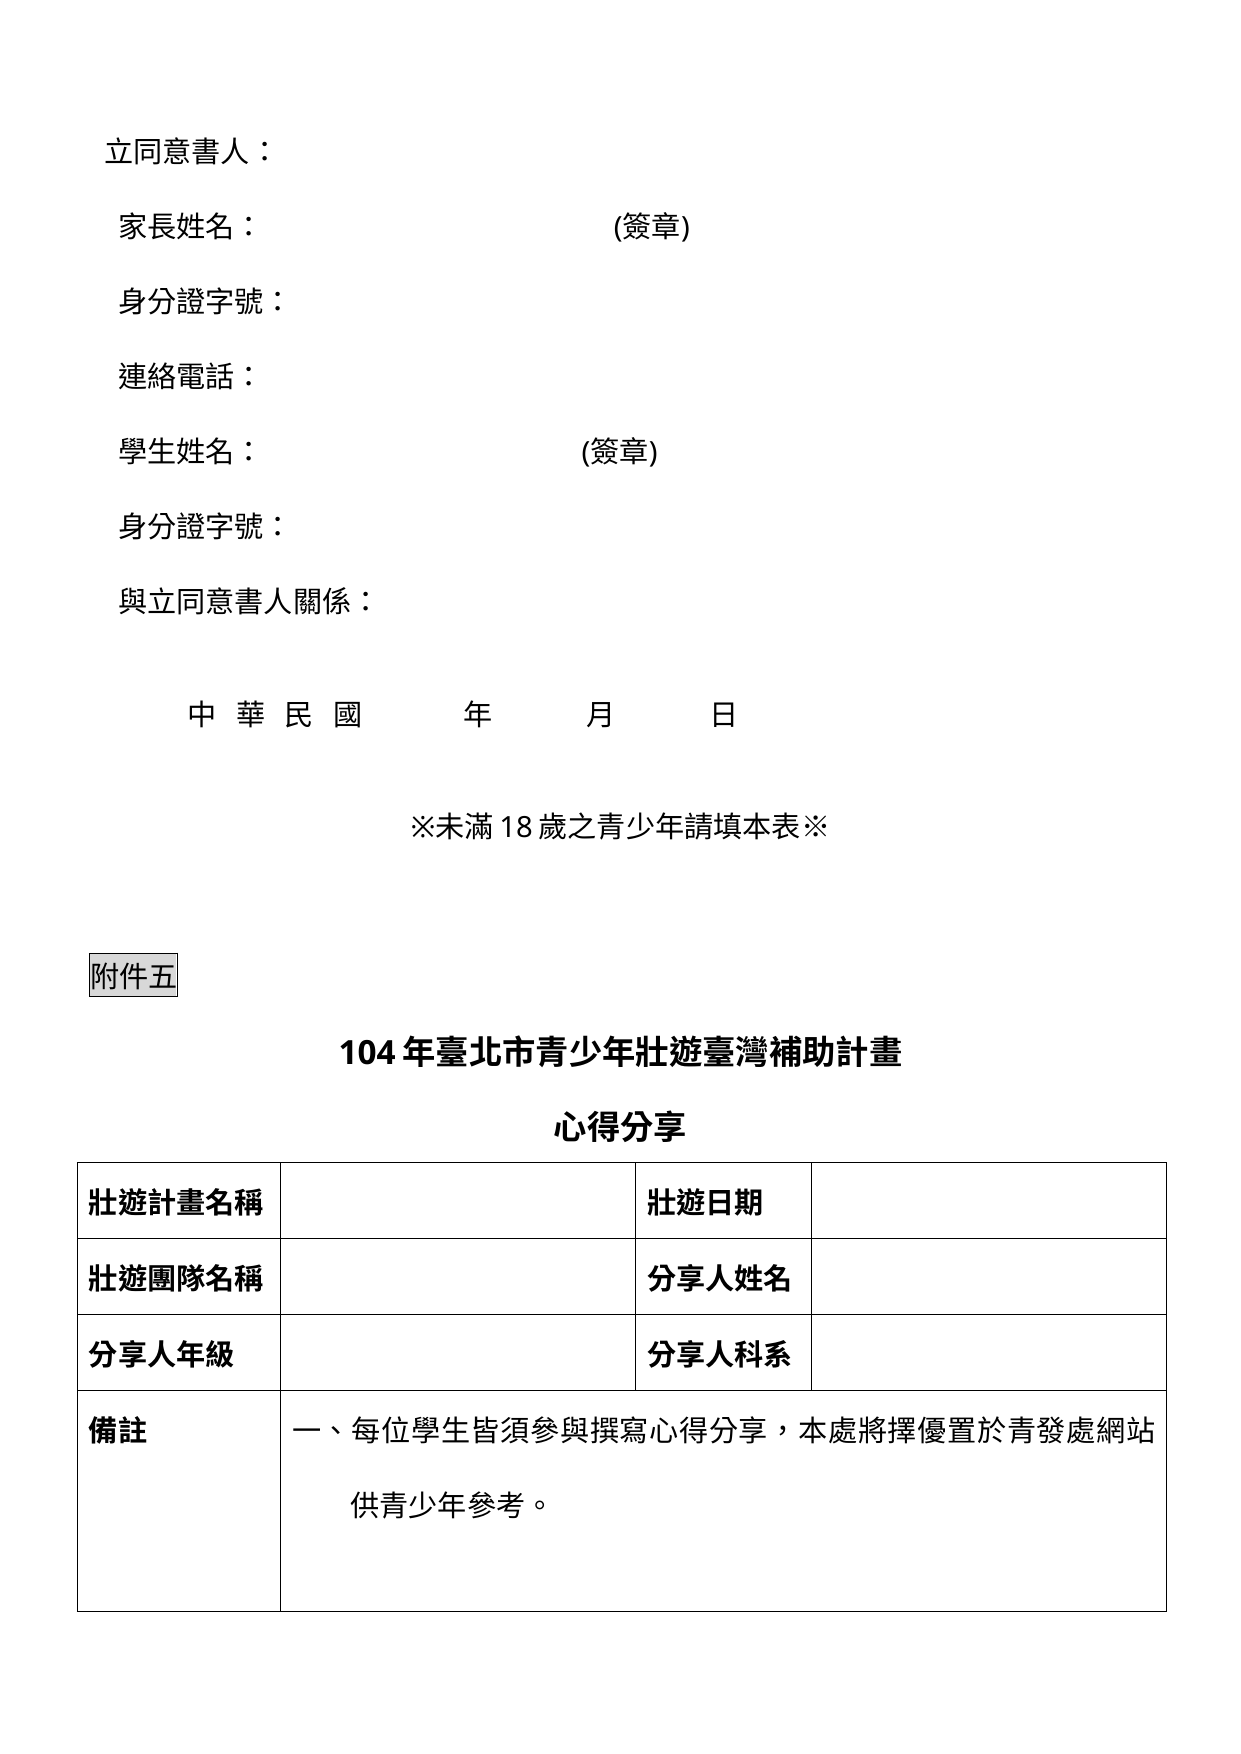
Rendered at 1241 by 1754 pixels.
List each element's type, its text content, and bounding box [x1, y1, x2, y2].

text 家長姓名： (簽章) [89, 187, 1152, 262]
table_cell 分享人姓名 [636, 1239, 811, 1314]
table_cell [812, 1315, 1166, 1390]
text ※未滿18歲之青少年請填本表※ [89, 787, 1152, 862]
table_cell 分享人科系 [636, 1315, 811, 1390]
text 與立同意書人關係： [89, 562, 1152, 637]
table_header 壯遊計畫名稱 [78, 1163, 280, 1238]
table_cell [281, 1315, 635, 1390]
text 學生姓名： (簽章) [89, 412, 1152, 487]
table_header [812, 1163, 1166, 1238]
table_header [281, 1163, 635, 1238]
table_cell 分享人年級 [78, 1315, 280, 1390]
text 立同意書人： [89, 112, 1152, 187]
text 中 華 民 國 年 月 日 [89, 675, 1152, 750]
text 連絡電話： [89, 337, 1152, 412]
table_cell 備註 [78, 1391, 280, 1611]
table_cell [281, 1391, 1166, 1611]
table_cell 壯遊團隊名稱 [78, 1239, 280, 1314]
table_header 壯遊日期 [636, 1163, 811, 1238]
text 身分證字號： [89, 487, 1152, 562]
table_cell [281, 1239, 635, 1314]
text 附件五 [89, 937, 1152, 1012]
text 104年臺北市青少年壯遊臺灣補助計畫 [89, 1012, 1152, 1087]
table_cell [812, 1239, 1166, 1314]
text 心得分享 [89, 1087, 1152, 1162]
text 身分證字號： [89, 262, 1152, 337]
